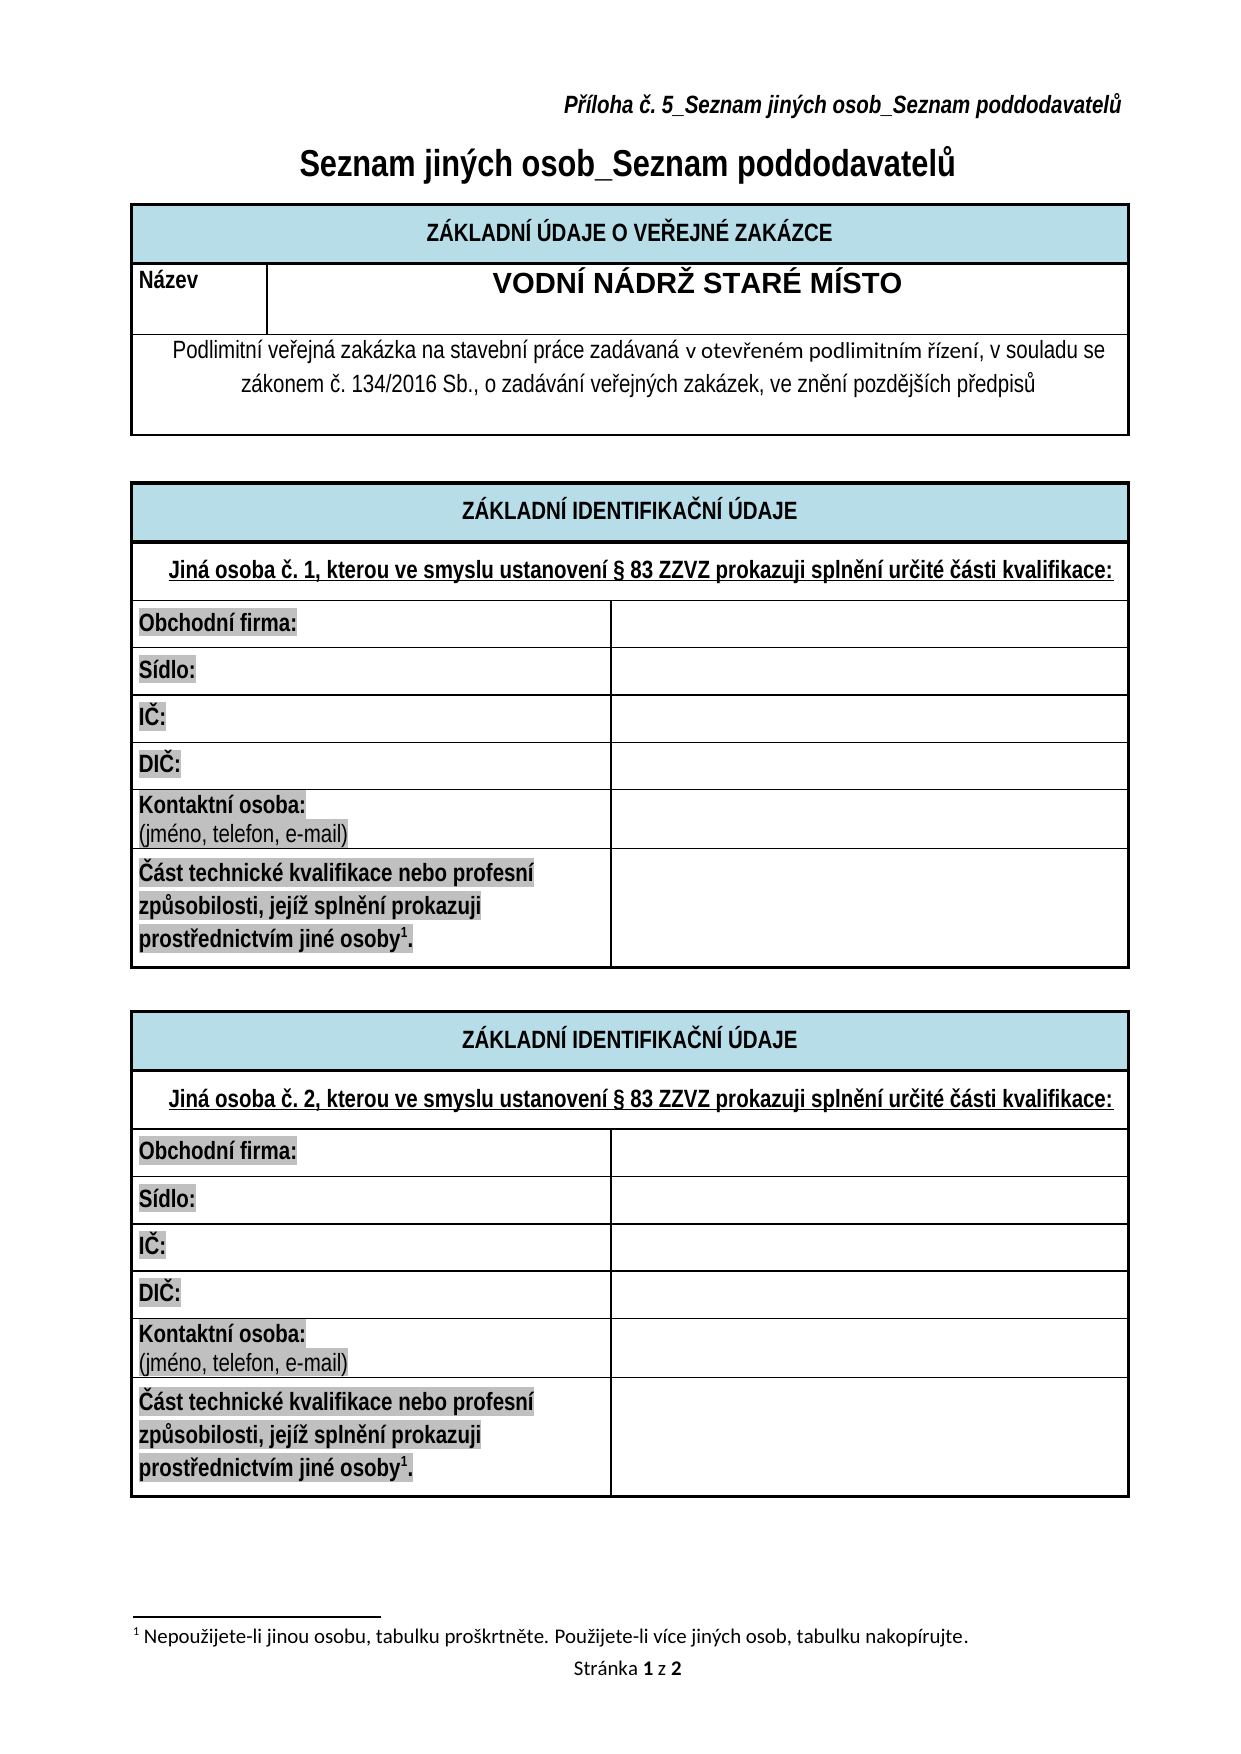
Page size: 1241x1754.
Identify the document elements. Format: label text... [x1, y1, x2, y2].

table_cell Část technické kvalifikace nebo profesní způsobilosti, jejíž splnění prokazuji prostřednictvím jiné osoby. [133, 849, 610, 966]
table_cell Sídlo: [133, 1177, 610, 1223]
table_cell [612, 790, 1127, 848]
table_cell Jiná osoba č. 1, kterou ve smyslu ustanovení § 83 ZZVZ prokazuji splnění určité části kvalifikace: [133, 544, 1127, 599]
table_cell [612, 1272, 1127, 1317]
table_header Základní údaje o veřejné zakázce [133, 206, 1127, 262]
table_cell Jiná osoba č. 2, kterou ve smyslu ustanovení § 83 ZZVZ prokazuji splnění určité části kvalifikace: [133, 1072, 1127, 1128]
table_cell [612, 1177, 1127, 1223]
table_cell [612, 1319, 1127, 1376]
table_cell [612, 743, 1127, 789]
table_cell DIČ: [133, 1272, 610, 1317]
table_cell VODNÍ NÁDRŽ STARÉ MÍSTO [268, 265, 1127, 333]
table_cell DIČ: [133, 743, 610, 789]
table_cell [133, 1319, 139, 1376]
text Seznam jiných osob_Seznam poddodavatelů [133, 141, 1122, 184]
table_cell Kontaktní osoba: (jméno, telefon, e-mail) [306, 790, 610, 848]
table_cell Část technické kvalifikace nebo profesní způsobilosti, jejíž splnění prokazuji prostřednictvím jiné osoby1. [133, 1378, 610, 1494]
table_cell [612, 1130, 1127, 1176]
table_cell [612, 849, 1127, 966]
table_header Základní identifikační údaje [133, 485, 1127, 540]
table_cell Podlimitní veřejná zakázka na stavební práce zadávaná v otevřeném podlimitním řízení, v souladu se zákonem č. 134/2016 Sb., o zadávání veřejných zakázek, ve znění pozdějších předpisů [133, 335, 1127, 434]
table_cell [612, 601, 1127, 647]
table_cell [612, 1225, 1127, 1270]
table_cell IČ: [133, 696, 610, 741]
table_header Základní identifikační údaje [133, 1013, 1127, 1069]
table_cell Sídlo: [133, 648, 610, 694]
table_cell Obchodní firma: [133, 1130, 610, 1176]
table_cell [612, 648, 1127, 694]
table_cell [612, 1378, 1127, 1494]
table_cell Kontaktní osoba: (jméno, telefon, e-mail) [306, 1319, 610, 1376]
table_cell Název [133, 265, 266, 333]
table_cell [612, 696, 1127, 741]
table_cell Obchodní firma: [133, 601, 610, 647]
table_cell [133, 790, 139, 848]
table_cell IČ: [133, 1225, 610, 1270]
